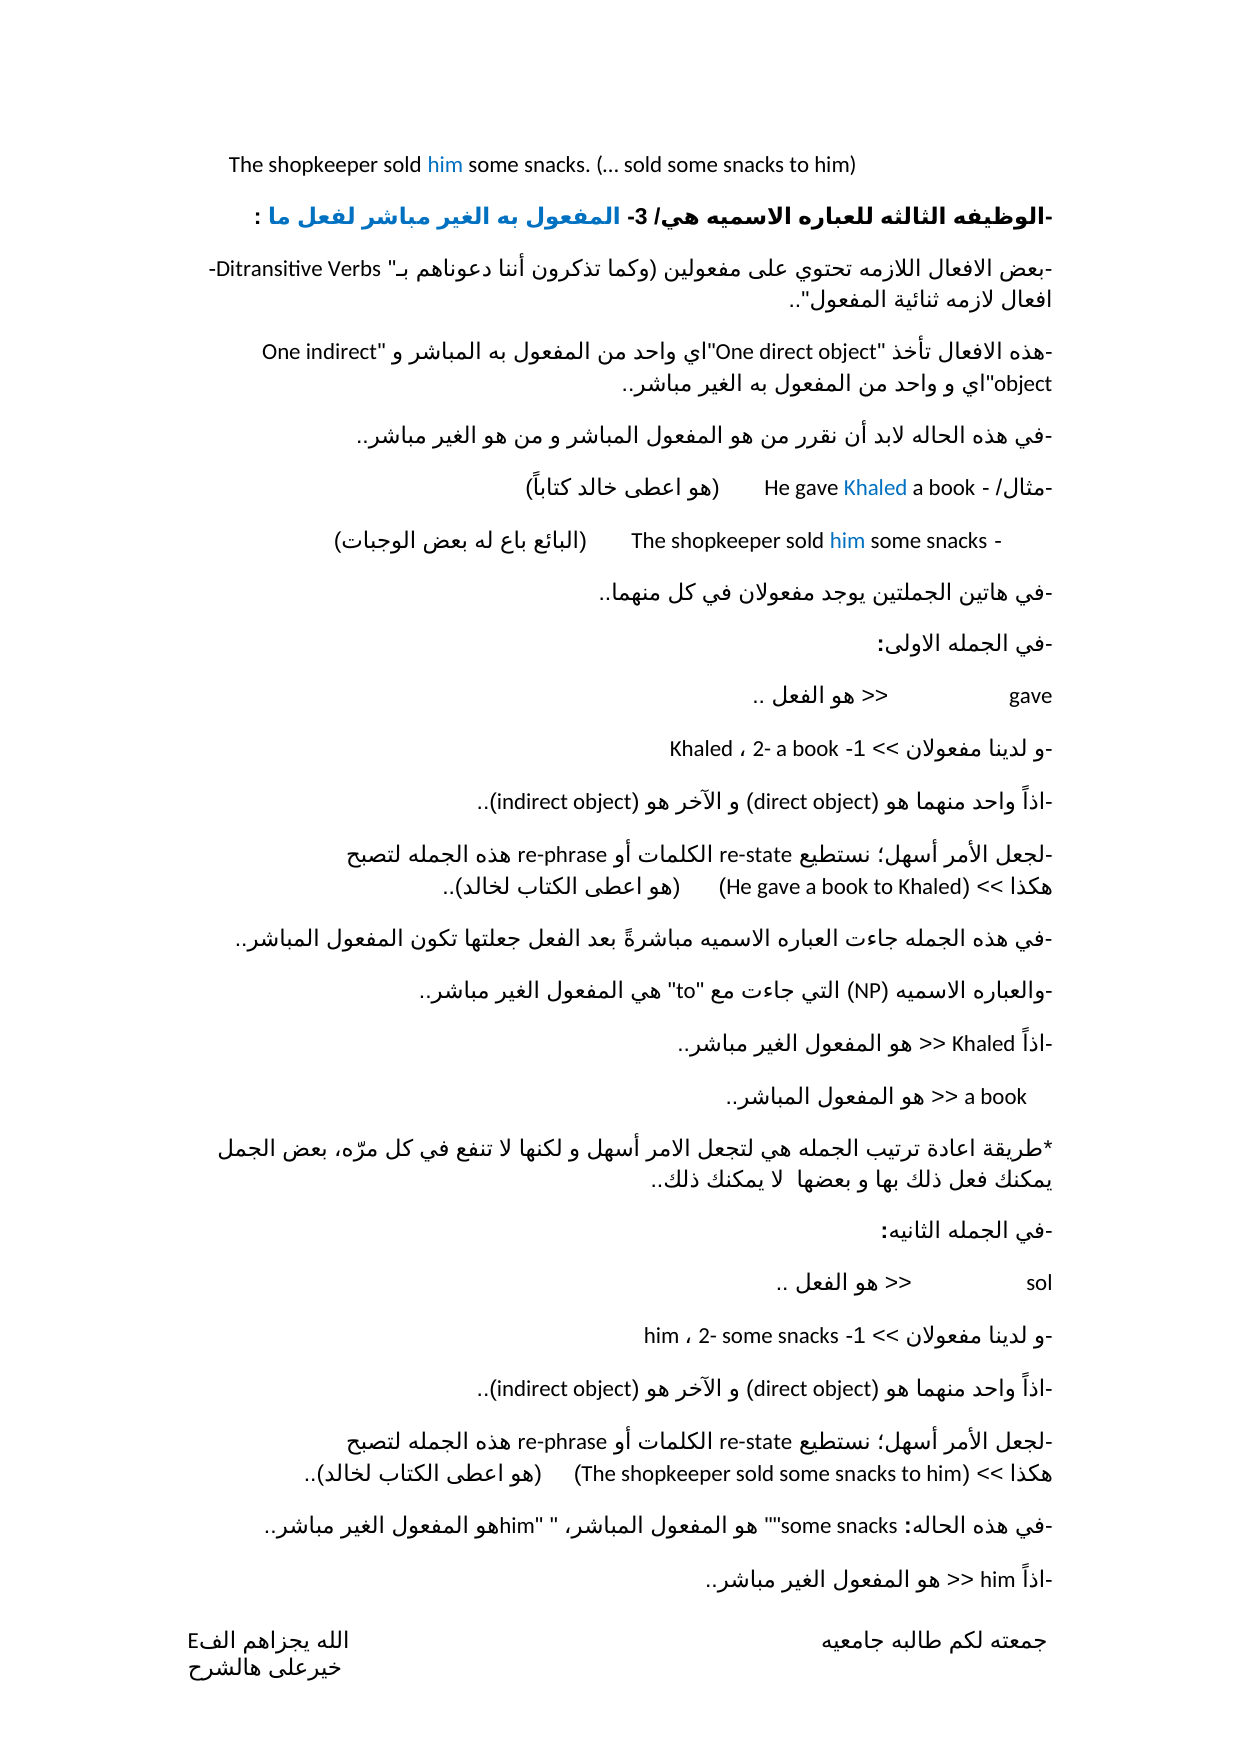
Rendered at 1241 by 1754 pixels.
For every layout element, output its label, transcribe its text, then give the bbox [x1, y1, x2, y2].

text gave << هو الفعل .. [187, 681, 1053, 709]
text -اذاً Khaled << هو المفعول الغير مباشر.. [187, 1029, 1053, 1057]
text -في هاتين الجملتين يوجد مفعولان في كل منهما.. [187, 579, 1053, 606]
text *طريقة اعادة ترتيب الجمله هي لتجعل الامر أسهل و لكنها لا تنفع في كل مرّه، بعض الجمل يمكنك فعل ذلك بها و بعضها لا يمكنك ذلك.. [187, 1135, 1053, 1192]
text -مثال/ - He gave Khaled a book (هو اعطى خالد كتاباً) [187, 473, 1053, 501]
text -هذه الافعال تأخذ "One direct object"اي واحد من المفعول به المباشر و "One indirect object"اي و واحد من المفعول به الغير مباشر.. [187, 337, 1053, 397]
text a book << هو المفعول المباشر.. [187, 1082, 1053, 1110]
text -اذاً واحد منهما هو (direct object) و الآخر هو (indirect object).. [187, 1374, 1053, 1402]
text -بعض الافعال اللازمه تحتوي على مفعولين (وكما تذكرون أننا دعوناهم بـ" Ditransitive Verbs- افعال لازمه ثنائية المفعول".. [187, 254, 1053, 312]
text -و لدينا مفعولان >> 1- Khaled ، 2- a book [187, 734, 1053, 762]
text The shopkeeper sold him some snacks. (… sold some snacks to him) [187, 150, 1053, 178]
text -اذاً him << هو المفعول الغير مباشر.. [187, 1565, 1053, 1593]
text -في الجمله الثانيه: [187, 1217, 1053, 1243]
text -لجعل الأمر أسهل؛ نستطيع re-state الكلمات أو re-phrase هذه الجمله لتصبح هكذا >> (He gave a book to Khaled) (هو اعطى الكتاب لخالد).. [187, 840, 1053, 900]
text -والعباره الاسميه (NP) التي جاءت مع "to" هي المفعول الغير مباشر.. [187, 976, 1053, 1004]
text -في هذه الجمله جاءت العباره الاسميه مباشرةً بعد الفعل جعلتها تكون المفعول المباشر.. [187, 925, 1053, 952]
text -الوظيفه الثالثه للعباره الاسميه هي/ 3- المفعول به الغير مباشر لفعل ما : [187, 203, 1053, 229]
text -لجعل الأمر أسهل؛ نستطيع re-state الكلمات أو re-phrase هذه الجمله لتصبح هكذا >> (The shopkeeper sold some snacks to him) (هو اعطى الكتاب لخالد).. [187, 1427, 1053, 1487]
text sol << هو الفعل .. [187, 1268, 1053, 1296]
text -اذاً واحد منهما هو (direct object) و الآخر هو (indirect object).. [187, 787, 1053, 815]
text -و لدينا مفعولان >> 1- him ، 2- some snacks [187, 1321, 1053, 1349]
text - The shopkeeper sold him some snacks (البائع باع له بعض الوجبات) [187, 526, 1053, 554]
text -في الجمله الاولى: [187, 630, 1053, 657]
text -في هذه الحاله لابد أن نقرر من هو المفعول المباشر و من هو الغير مباشر.. [187, 422, 1053, 448]
text -في هذه الحاله: some snacks"" هو المفعول المباشر، " "himهو المفعول الغير مباشر.. [187, 1512, 1053, 1540]
